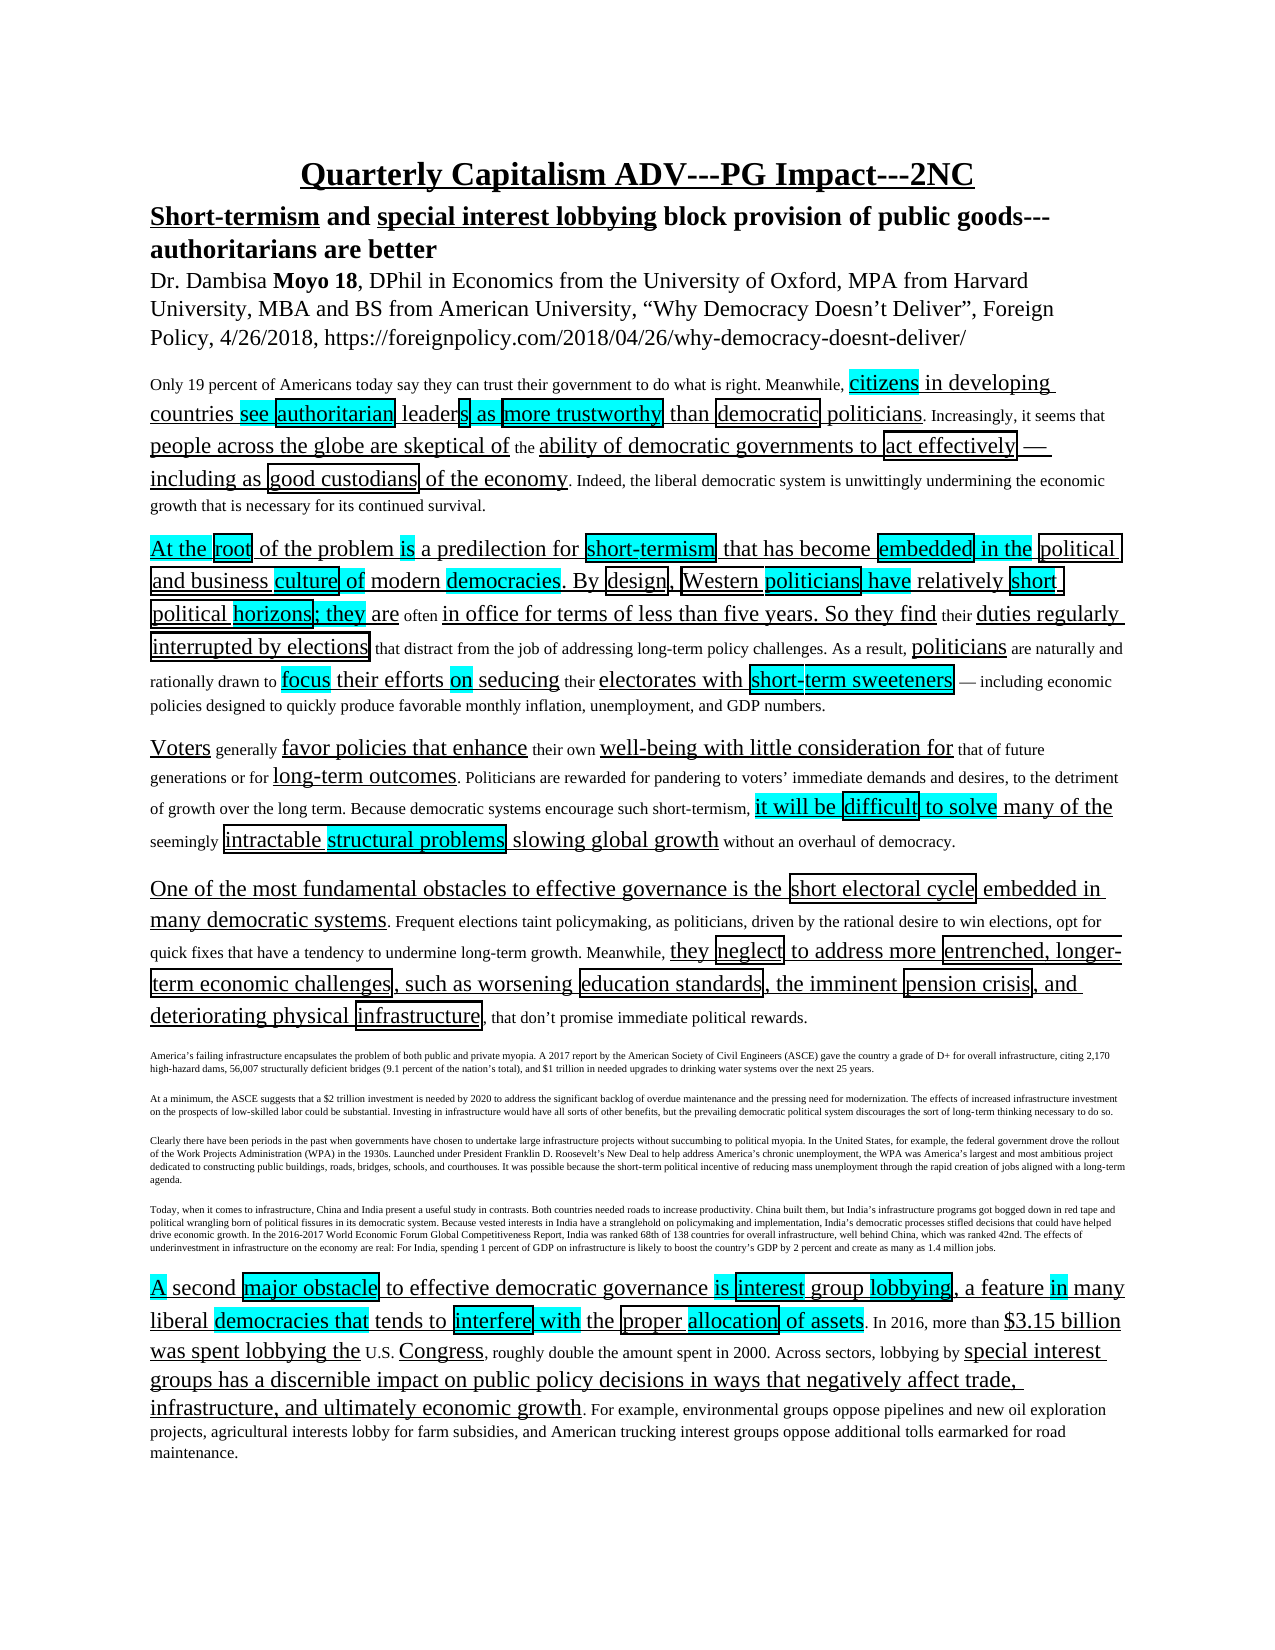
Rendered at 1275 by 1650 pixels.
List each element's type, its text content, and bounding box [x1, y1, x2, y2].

text A second major obstacle to effective democratic governance is interest group lobbying, a feature in many liberal democracies that tends to interfere with the proper allocation of assets. In 2016, more than $3.15 billion was spent lobbying the U.S. Congress, roughly double the amount spent in 2000. Across sectors, lobbying by special interest groups has a discernible impact on public policy decisions in ways that negatively affect trade, infrastructure, and ultimately economic growth. For example, environmental groups oppose pipelines and new oil exploration projects, agricultural interests lobby for farm subsidies, and American trucking interest groups oppose additional tolls earmarked for road maintenance. [150, 1298, 1125, 1462]
text Voters generally favor policies that enhance their own well-​being with little consideration for that of future generations or for long-​term outcomes. Politicians are rewarded for pandering to voters’ immediate demands and desires, to the detriment of growth over the long term. Because democratic systems encourage such short-​termism, it will be difficult to solve many of the seemingly intractable structural problems slowing global growth without an overhaul of democracy. [150, 733, 1125, 854]
text At the root of the problem is a predilection for short-​termism that has become embedded in the political and business culture of modern democracies. By design, Western politicians have relatively short political horizons; they are often in office for terms of less than five years. So they find their duties regularly interrupted by elections that distract from the job of addressing long-​term policy challenges. As a result, politicians are naturally and rationally drawn to focus their efforts on seducing their electorates with short-​term sweeteners — including economic policies designed to quickly produce favorable monthly inflation, unemployment, and GDP numbers. [150, 533, 1125, 715]
subtitle Quarterly Capitalism ADV---PG Impact---2NC [150, 154, 1125, 192]
subtitle Short-termism and special interest lobbying block provision of public goods---authoritarians are better [150, 200, 1125, 264]
text Only 19 percent of Americans today say they can trust their government to do what is right. Meanwhile, citizens in developing countries see authoritarian leaders as more trustworthy than democratic politicians. Increasingly, it seems that people across the globe are skeptical of the ability of democratic governments to act effectively — including as good custodians of the economy. Indeed, the liberal democratic system is unwittingly undermining the economic growth that is necessary for its continued survival. [150, 369, 1125, 514]
text One of the most fundamental obstacles to effective governance is the short electoral cycle embedded in many democratic systems. Frequent elections taint policymaking, as politicians, driven by the rational desire to win elections, opt for quick fixes that have a tendency to undermine long-term growth. Meanwhile, they neglect to address more entrenched, longer-​term economic challenges, such as worsening education standards, the imminent pension crisis, and deteriorating physical infrastructure, that don’t promise immediate political rewards. [150, 873, 1125, 1031]
text Dr. Dambisa Moyo 18, DPhil in Economics from the University of Oxford, MPA from Harvard University, MBA and BS from American University, “Why Democracy Doesn’t Deliver”, Foreign Policy, 4/26/2018, https://foreignpolicy.com/2018/04/26/why-democracy-doesnt-deliver/ [150, 267, 1125, 350]
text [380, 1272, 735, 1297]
text Clearly there have been periods in the past when governments have chosen to undertake large infrastructure projects without succumbing to political myopia. In the United States, for example, the federal government drove the rollout of the Work Projects Administration (WPA) in the 1930s. Launched under President Franklin D. Roosevelt’s New Deal to help address America’s chronic unemployment, the WPA was America’s largest and most ambitious project dedicated to constructing public buildings, roads, bridges, schools, and courthouses. It was possible because the short-​term political incentive of reducing mass unemployment through the rapid creation of jobs aligned with a long-​term agenda. [150, 1135, 1125, 1186]
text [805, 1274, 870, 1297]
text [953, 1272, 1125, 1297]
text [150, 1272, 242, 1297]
